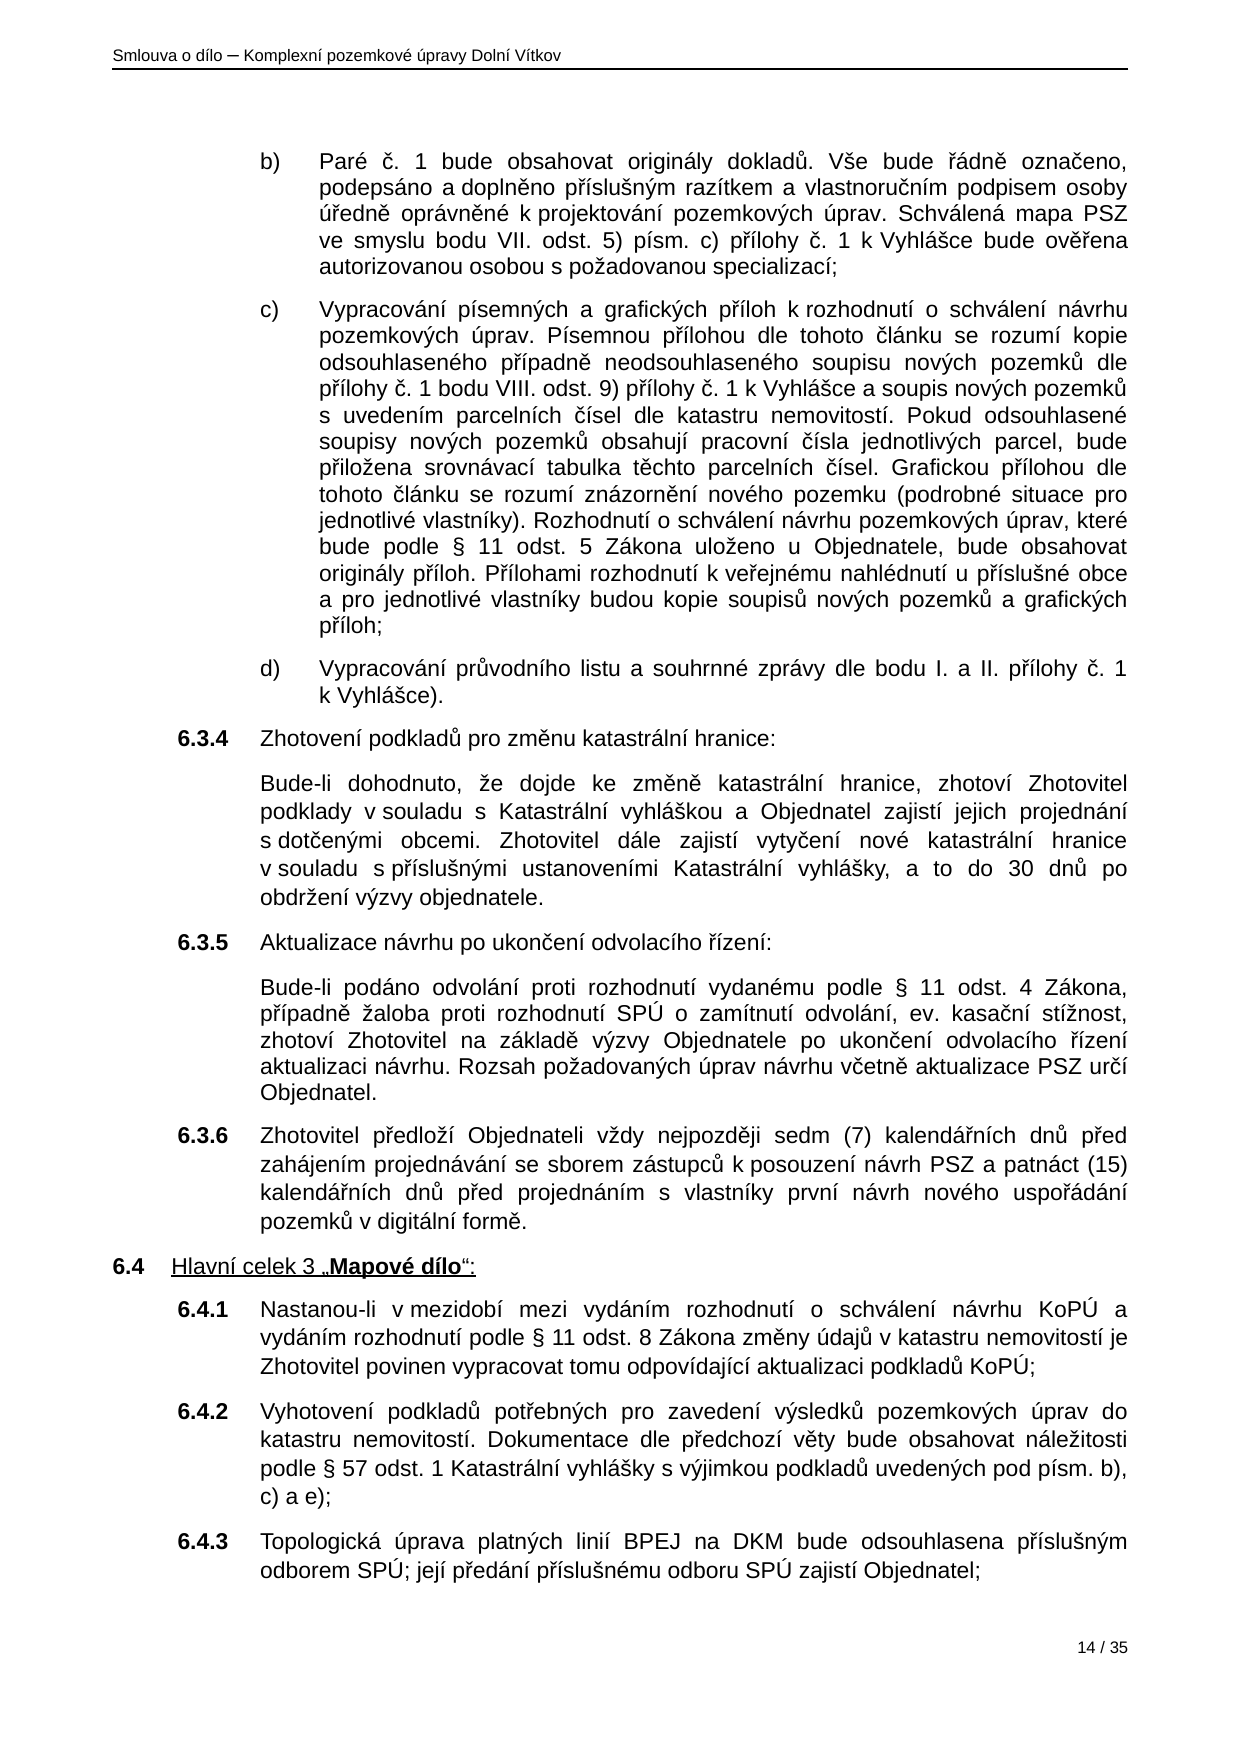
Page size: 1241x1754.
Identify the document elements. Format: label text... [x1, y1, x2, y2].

list Paré č. 1 bude obsahovat originály dokladů. Vše bude řádně označeno, podepsáno a doplněno příslušným razítkem a vlastnoručním podpisem osoby úředně oprávněné k projektování pozemkových úprav. Schválená mapa PSZ ve smyslu bodu VII. odst. 5) písm. c) přílohy č. 1 k Vyhlášce bude ověřena autorizovanou osobou s požadovanou specializací; [260, 148, 1128, 279]
list Vypracování písemných a grafických příloh k rozhodnutí o schválení návrhu pozemkových úprav. Písemnou přílohou dle tohoto článku se rozumí kopie odsouhlaseného případně neodsouhlaseného soupisu nových pozemků dle přílohy č. 1 bodu VIII. odst. 9) přílohy č. 1 k Vyhlášce a soupis nových pozemků s uvedením parcelních čísel dle katastru nemovitostí. Pokud odsouhlasené soupisy nových pozemků obsahují pracovní čísla jednotlivých parcel, bude přiložena srovnávací tabulka těchto parcelních čísel. Grafickou přílohou dle tohoto článku se rozumí znázornění nového pozemku (podrobné situace pro jednotlivé vlastníky). Rozhodnutí o schválení návrhu pozemkových úprav, které bude podle § 11 odst. 5 Zákona uloženo u Objednatele, bude obsahovat originály příloh. Přílohami rozhodnutí k veřejnému nahlédnutí u příslušné obce a pro jednotlivé vlastníky budou kopie soupisů nových pozemků a grafických příloh; [260, 296, 1128, 639]
text Zhotovení podkladů pro změnu katastrální hranice: [177, 725, 1128, 751]
text Nastanou-li v mezidobí mezi vydáním rozhodnutí o schválení návrhu KoPÚ a vydáním rozhodnutí podle § 11 odst. 8 Zákona změny údajů v katastru nemovitostí je Zhotovitel povinen vypracovat tomu odpovídající aktualizaci podkladů KoPÚ; [177, 1296, 1128, 1379]
text Hlavní celek 3 „Mapové dílo“: [112, 1253, 1128, 1279]
text Aktualizace návrhu po ukončení odvolacího řízení: [177, 929, 1128, 955]
text Zhotovitel předloží Objednateli vždy nejpozději sedm (7) kalendářních dnů před zahájením projednávání se sborem zástupců k posouzení návrh PSZ a patnáct (15) kalendářních dnů před projednáním s vlastníky první návrh nového uspořádání pozemků v digitální formě. [177, 1122, 1128, 1234]
list Vypracování průvodního listu a souhrnné zprávy dle bodu I. a II. přílohy č. 1 k Vyhlášce). [260, 655, 1128, 708]
list Bude-li dohodnuto, že dojde ke změně katastrální hranice, zhotoví Zhotovitel podklady v souladu s Katastrální vyhláškou a Objednatel zajistí jejich projednání s dotčenými obcemi. Zhotovitel dále zajistí vytyčení nové katastrální hranice v souladu s příslušnými ustanoveními Katastrální vyhlášky, a to do 30 dnů po obdržení výzvy objednatele. [260, 770, 1128, 910]
text Vyhotovení podkladů potřebných pro zavedení výsledků pozemkových úprav do katastru nemovitostí. Dokumentace dle předchozí věty bude obsahovat náležitosti podle § 57 odst. 1 Katastrální vyhlášky s výjimkou podkladů uvedených pod písm. b), c) a e); [177, 1398, 1128, 1509]
list Bude-li podáno odvolání proti rozhodnutí vydanému podle § 11 odst. 4 Zákona, případně žaloba proti rozhodnutí SPÚ o zamítnutí odvolání, ev. kasační stížnost, zhotoví Zhotovitel na základě výzvy Objednatele po ukončení odvolacího řízení aktualizaci návrhu. Rozsah požadovaných úprav návrhu včetně aktualizace PSZ určí Objednatel. [260, 974, 1128, 1106]
text Topologická úprava platných linií BPEJ na DKM bude odsouhlasena příslušným odborem SPÚ; její předání příslušnému odboru SPÚ zajistí Objednatel; [177, 1528, 1128, 1583]
